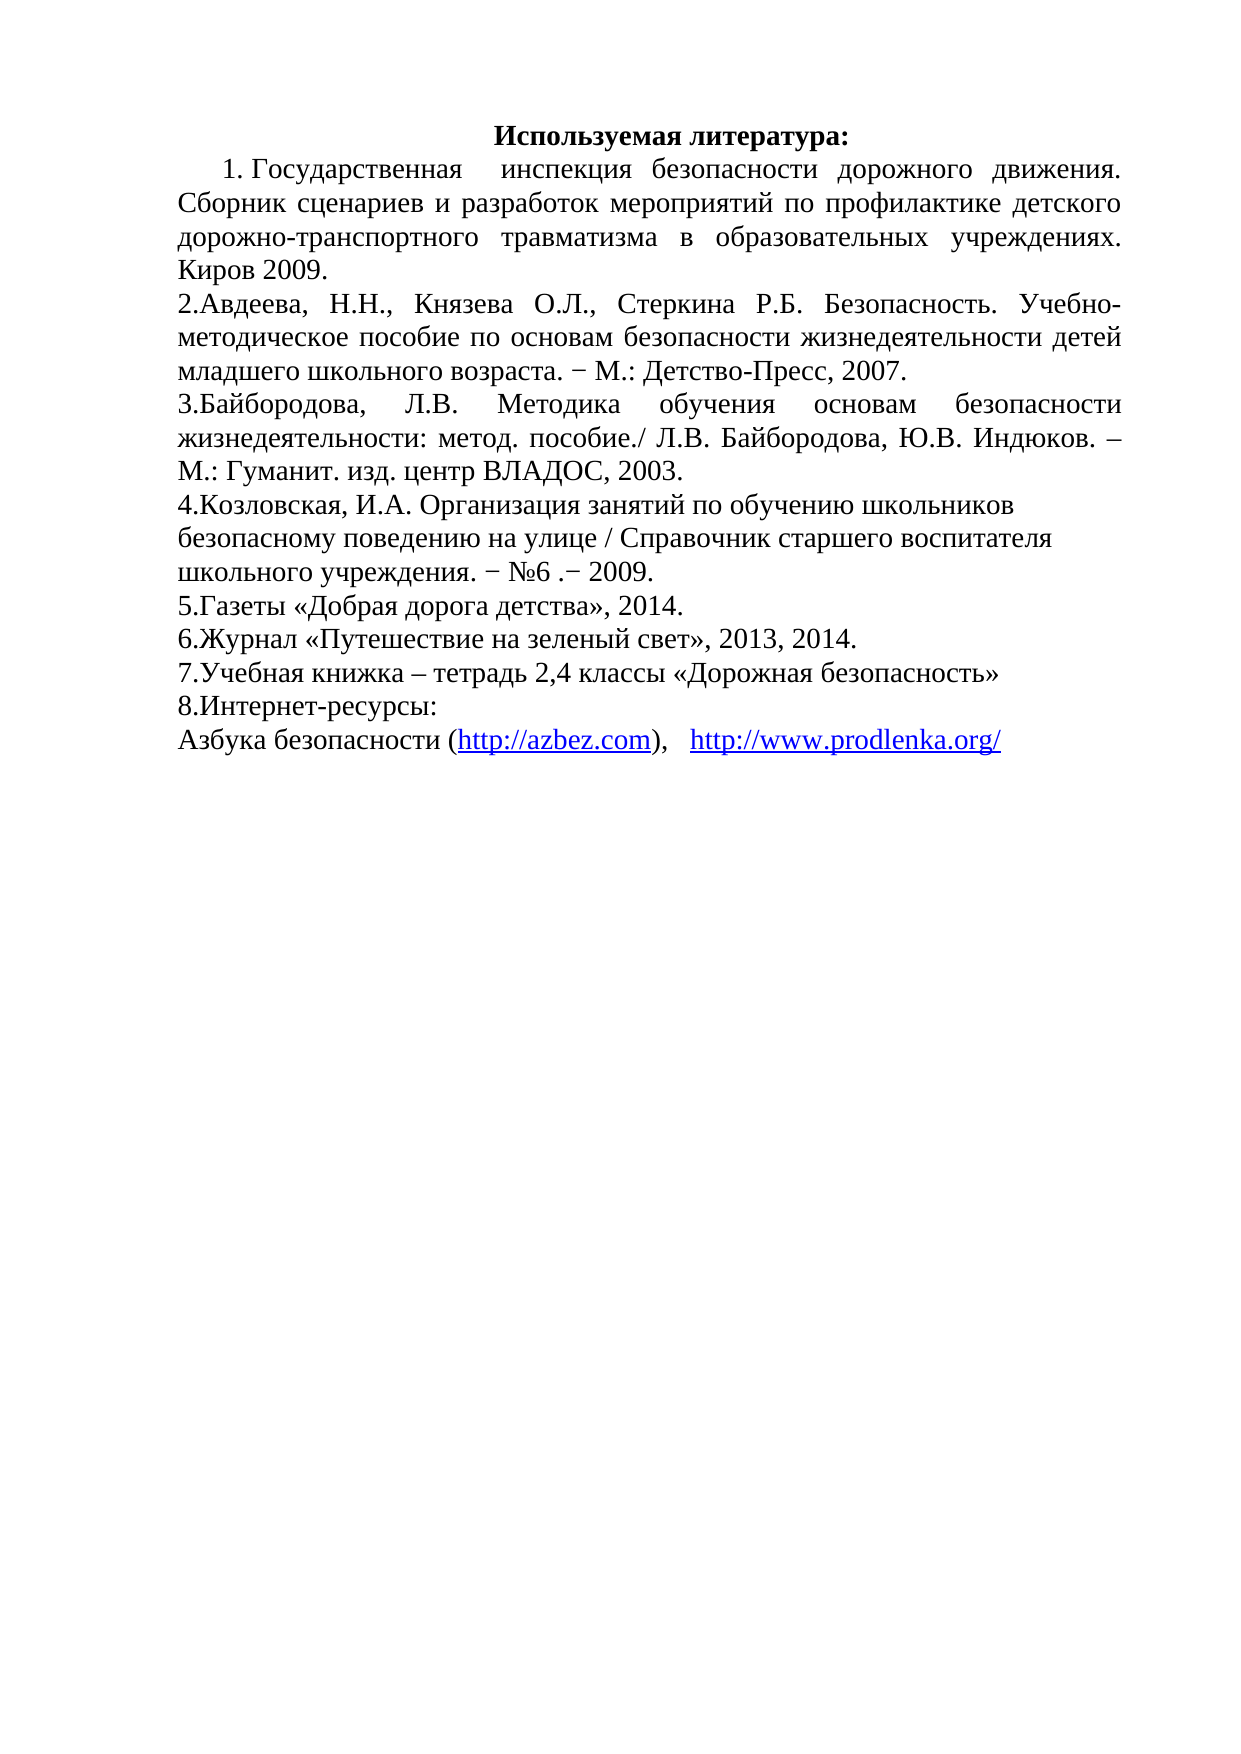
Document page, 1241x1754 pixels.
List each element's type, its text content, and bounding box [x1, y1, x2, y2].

text Азбука безопасности (http://azbez.com), http://www.prodlenka.org/ [177, 722, 1122, 755]
list Государственная инспекция безопасности дорожного движения. Сборник сценариев и разработок мероприятий по профилактике детского дорожно-транспортного травматизма в образовательных учреждениях. Киров 2009. [177, 152, 1122, 286]
text 6.Журнал «Путешествие на зеленый свет», 2013, 2014. [177, 621, 1122, 655]
text Используемая литература: [177, 118, 1122, 152]
text 4.Козловская, И.А. Организация занятий по обучению школьников безопасному поведению на улице / Справочник старшего воспитателя школьного учреждения. − №6 .− 2009. [177, 487, 1122, 588]
text 8.Интернет-ресурсы: [177, 688, 1122, 722]
text 7.Учебная книжка – тетрадь 2,4 классы «Дорожная безопасность» [177, 655, 1122, 688]
text 5.Газеты «Добрая дорога детства», 2014. [177, 588, 1122, 621]
text 2.Авдеева, Н.Н., Князева О.Л., Стеркина Р.Б. Безопасность. Учебно-методическое пособие по основам безопасности жизнедеятельности детей младшего школьного возраста. − М.: Детство-Пресс, 2007. [177, 286, 1122, 386]
text 3.Байбородова, Л.В. Методика обучения основам безопасности жизнедеятельности: метод. пособие./ Л.В. Байбородова, Ю.В. Индюков. – М.: Гуманит. изд. центр ВЛАДОС, 2003. [177, 386, 1122, 487]
